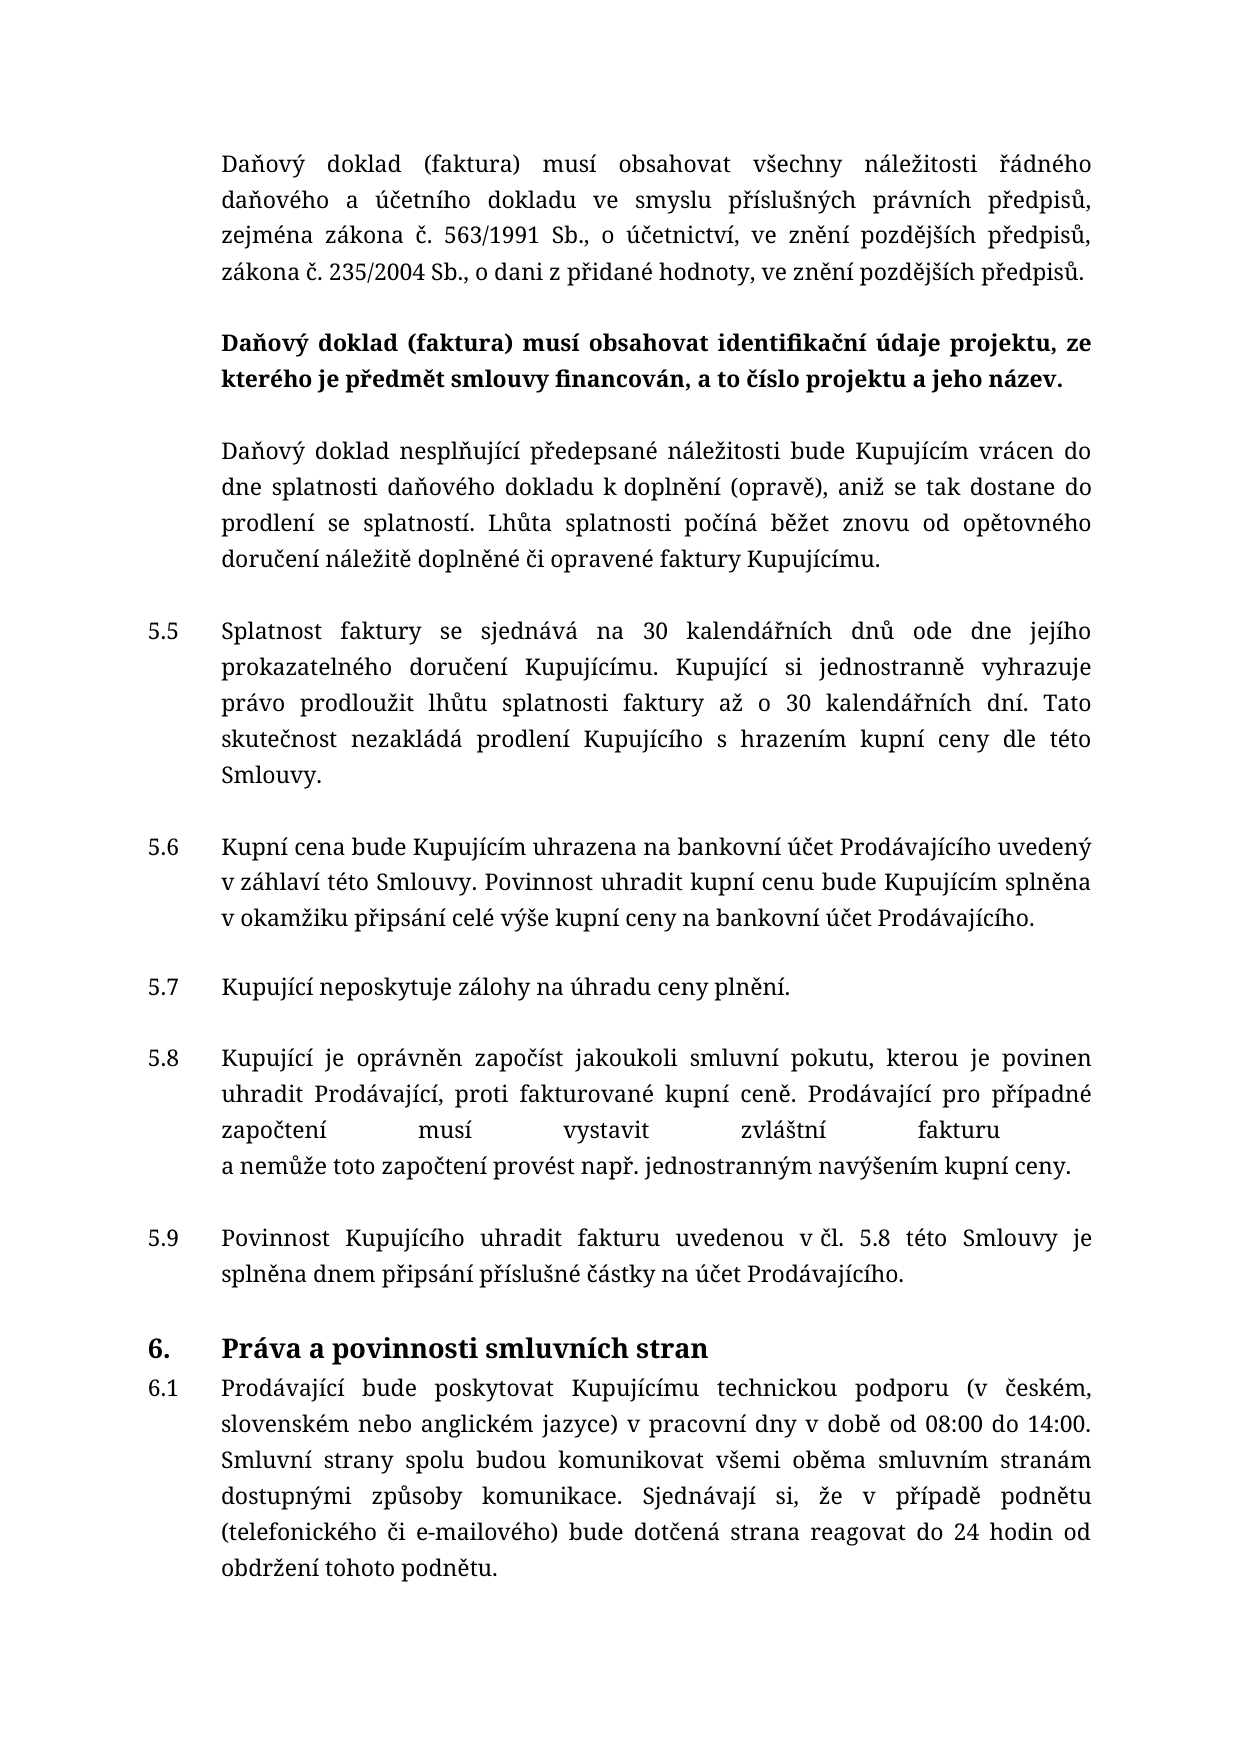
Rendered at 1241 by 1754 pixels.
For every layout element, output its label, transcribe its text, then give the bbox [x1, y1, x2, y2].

text 5.9 Povinnost Kupujícího uhradit fakturu uvedenou v čl. 5.8 této Smlouvy je splněna dnem připsání příslušné částky na účet Prodávajícího. [148, 1222, 1093, 1289]
text 5.7 Kupující neposkytuje zálohy na úhradu ceny plnění. [148, 970, 1093, 1002]
text 5.6 Kupní cena bude Kupujícím uhrazena na bankovní účet Prodávajícího uvedený v záhlaví této Smlouvy. Povinnost uhradit kupní cenu bude Kupujícím splněna v okamžiku připsání celé výše kupní ceny na bankovní účet Prodávajícího. [148, 830, 1093, 933]
text Daňový doklad (faktura) musí obsahovat identifikační údaje projektu, ze kterého je předmět smlouvy financován, a to číslo projektu a jeho název. [221, 327, 1093, 394]
text Daňový doklad nesplňující předepsané náležitosti bude Kupujícím vrácen do dne splatnosti daňového dokladu k doplnění (opravě), aniž se tak dostane do prodlení se splatností. Lhůta splatnosti počíná běžet znovu od opětovného doručení náležitě doplněné či opravené faktury Kupujícímu. [221, 435, 1093, 574]
text Daňový doklad (faktura) musí obsahovat všechny náležitosti řádného daňového a účetního dokladu ve smyslu příslušných právních předpisů, zejména zákona č. 563/1991 Sb., o účetnictví, ve znění pozdějších předpisů, zákona č. 235/2004 Sb., o dani z přidané hodnoty, ve znění pozdějších předpisů. [221, 148, 1093, 287]
text 6. Práva a povinnosti smluvních stran [148, 1330, 1093, 1367]
text 6.1 Prodávající bude poskytovat Kupujícímu technickou podporu (v českém, slovenském nebo anglickém jazyce) v pracovní dny v době od 08:00 do 14:00. Smluvní strany spolu budou komunikovat všemi oběma smluvním stranám dostupnými způsoby komunikace. Sjednávají si, že v případě podnětu (telefonického či e-mailového) bude dotčená strana reagovat do 24 hodin od obdržení tohoto podnětu. [148, 1372, 1093, 1583]
text 5.8 Kupující je oprávněn započíst jakoukoli smluvní pokutu, kterou je povinen uhradit Prodávající, proti fakturované kupní ceně. Prodávající pro případné započtení musí vystavit zvláštní fakturu a nemůže toto započtení provést např. jednostranným navýšením kupní ceny. [148, 1042, 1093, 1181]
text 5.5 Splatnost faktury se sjednává na 30 kalendářních dnů ode dne jejího prokazatelného doručení Kupujícímu. Kupující si jednostranně vyhrazuje právo prodloužit lhůtu splatnosti faktury až o 30 kalendářních dní. Tato skutečnost nezakládá prodlení Kupujícího s hrazením kupní ceny dle této Smlouvy. [148, 615, 1093, 790]
